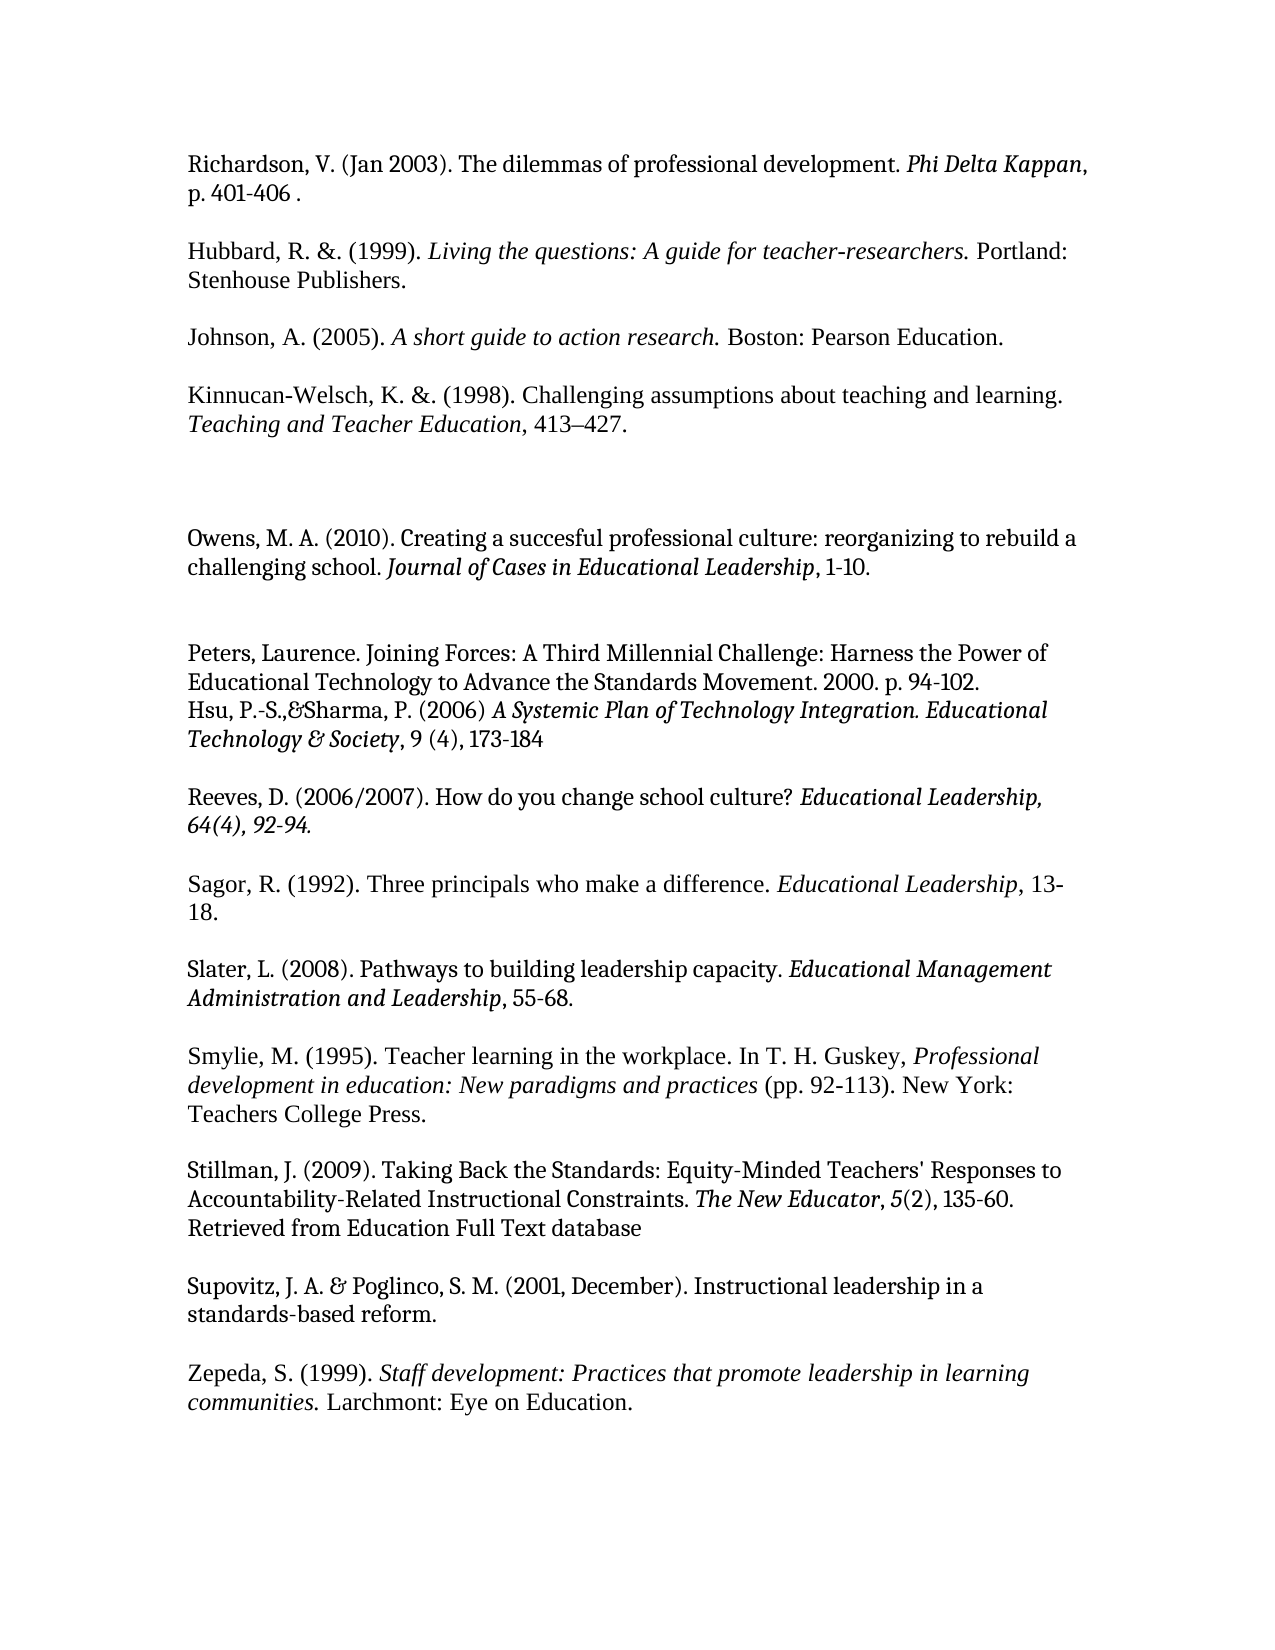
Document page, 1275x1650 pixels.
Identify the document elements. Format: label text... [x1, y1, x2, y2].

text Slater, L. (2008). Pathways to building leadership capacity. Educational Management Administration and Leadership, 55-68. [187, 955, 1087, 1012]
text Kinnucan-Welsch, K. &. (1998). Challenging assumptions about teaching and learning. Teaching and Teacher Education, 413–427. [187, 380, 1087, 495]
text Supovitz, J. A. & Poglinco, S. M. (2001, December). Instructional leadership in a standards-based reform. Zepeda, S. (1999). Staff development: Practices that promote leadership in learning communities. Larchmont: Eye on Education. [187, 1272, 1087, 1444]
text Owens, M. A. (2010). Creating a succesful professional culture: reorganizing to rebuild a challenging school. Journal of Cases in Educational Leadership, 1-10. [187, 524, 1087, 581]
text Peters, Laurence. Joining Forces: A Third Millennial Challenge: Harness the Power of Educational Technology to Advance the Standards Movement. 2000. p. 94-102. [187, 639, 1087, 696]
text Smylie, M. (1995). Teacher learning in the workplace. In T. H. Guskey, Professional development in education: New paradigms and practices (pp. 92-113). New York: Teachers College Press. [187, 1041, 1087, 1156]
text Sagor, R. (1992). Three principals who make a difference. Educational Leadership, 13-18. [187, 869, 1087, 955]
text Hsu, P.-S.,&Sharma, P. (2006) A Systemic Plan of Technology Integration. Educational Technology & Society, 9 (4), 173-184 [187, 696, 1087, 754]
text Hubbard, R. &. (1999). Living the questions: A guide for teacher-researchers. Portland: Stenhouse Publishers. [187, 236, 1087, 322]
text Johnson, A. (2005). A short guide to action research. Boston: Pearson Education. [187, 322, 1087, 380]
text Reeves, D. (2006/2007). How do you change school culture? Educational Leadership, 64(4), 92-94. [187, 782, 1087, 840]
text Richardson, V. (Jan 2003). The dilemmas of professional development. Phi Delta Kappan, p. 401-406 . [187, 150, 1087, 207]
text Stillman, J. (2009). Taking Back the Standards: Equity-Minded Teachers' Responses to Accountability-Related Instructional Constraints. The New Educator, 5(2), 135-60. Retrieved from Education Full Text database [642, 1156, 1087, 1242]
